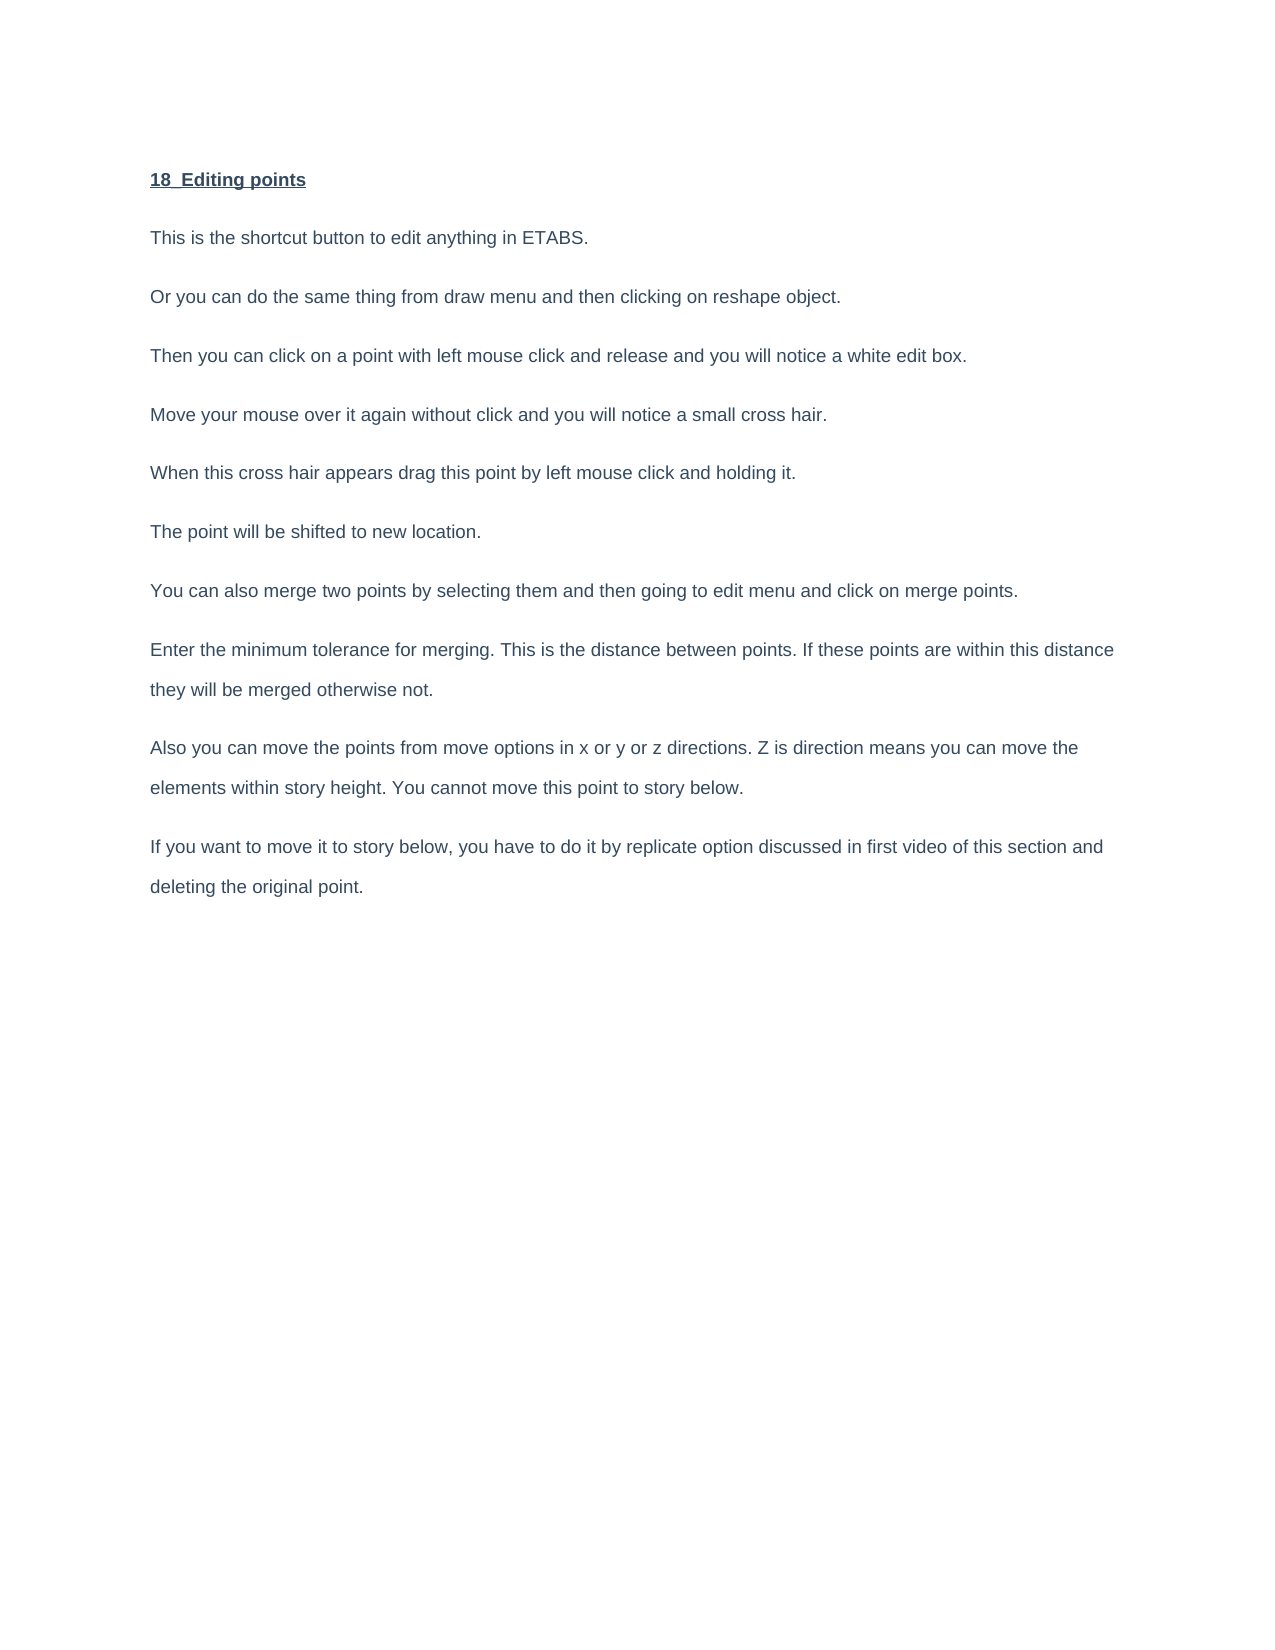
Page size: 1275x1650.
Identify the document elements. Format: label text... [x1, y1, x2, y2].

text Move your mouse over it again without click and you will notice a small cross hair. [150, 385, 1125, 425]
text When this cross hair appears drag this point by left mouse click and holding it. [150, 444, 1125, 484]
text The point will be shifted to new location. [150, 502, 1125, 542]
text You can also merge two points by selecting them and then going to edit menu and click on merge points. [150, 561, 1125, 601]
text This is the shortcut button to edit anything in ETABS. [150, 209, 1125, 249]
text Or you can do the same thing from draw menu and then clicking on reshape object. [150, 267, 1125, 307]
text 18_Editing points [150, 150, 1125, 190]
text Then you can click on a point with left mouse click and release and you will notice a white edit box. [150, 326, 1125, 366]
text If you want to move it to story below, you have to do it by replicate option discussed in first video of this section and deleting the original point. [150, 817, 1125, 897]
text Enter the minimum tolerance for merging. This is the distance between points. If these points are within this distance they will be merged otherwise not. [150, 620, 1125, 700]
text Also you can move the points from move options in x or y or z directions. Z is direction means you can move the elements within story height. You cannot move this point to story below. [150, 719, 1125, 799]
